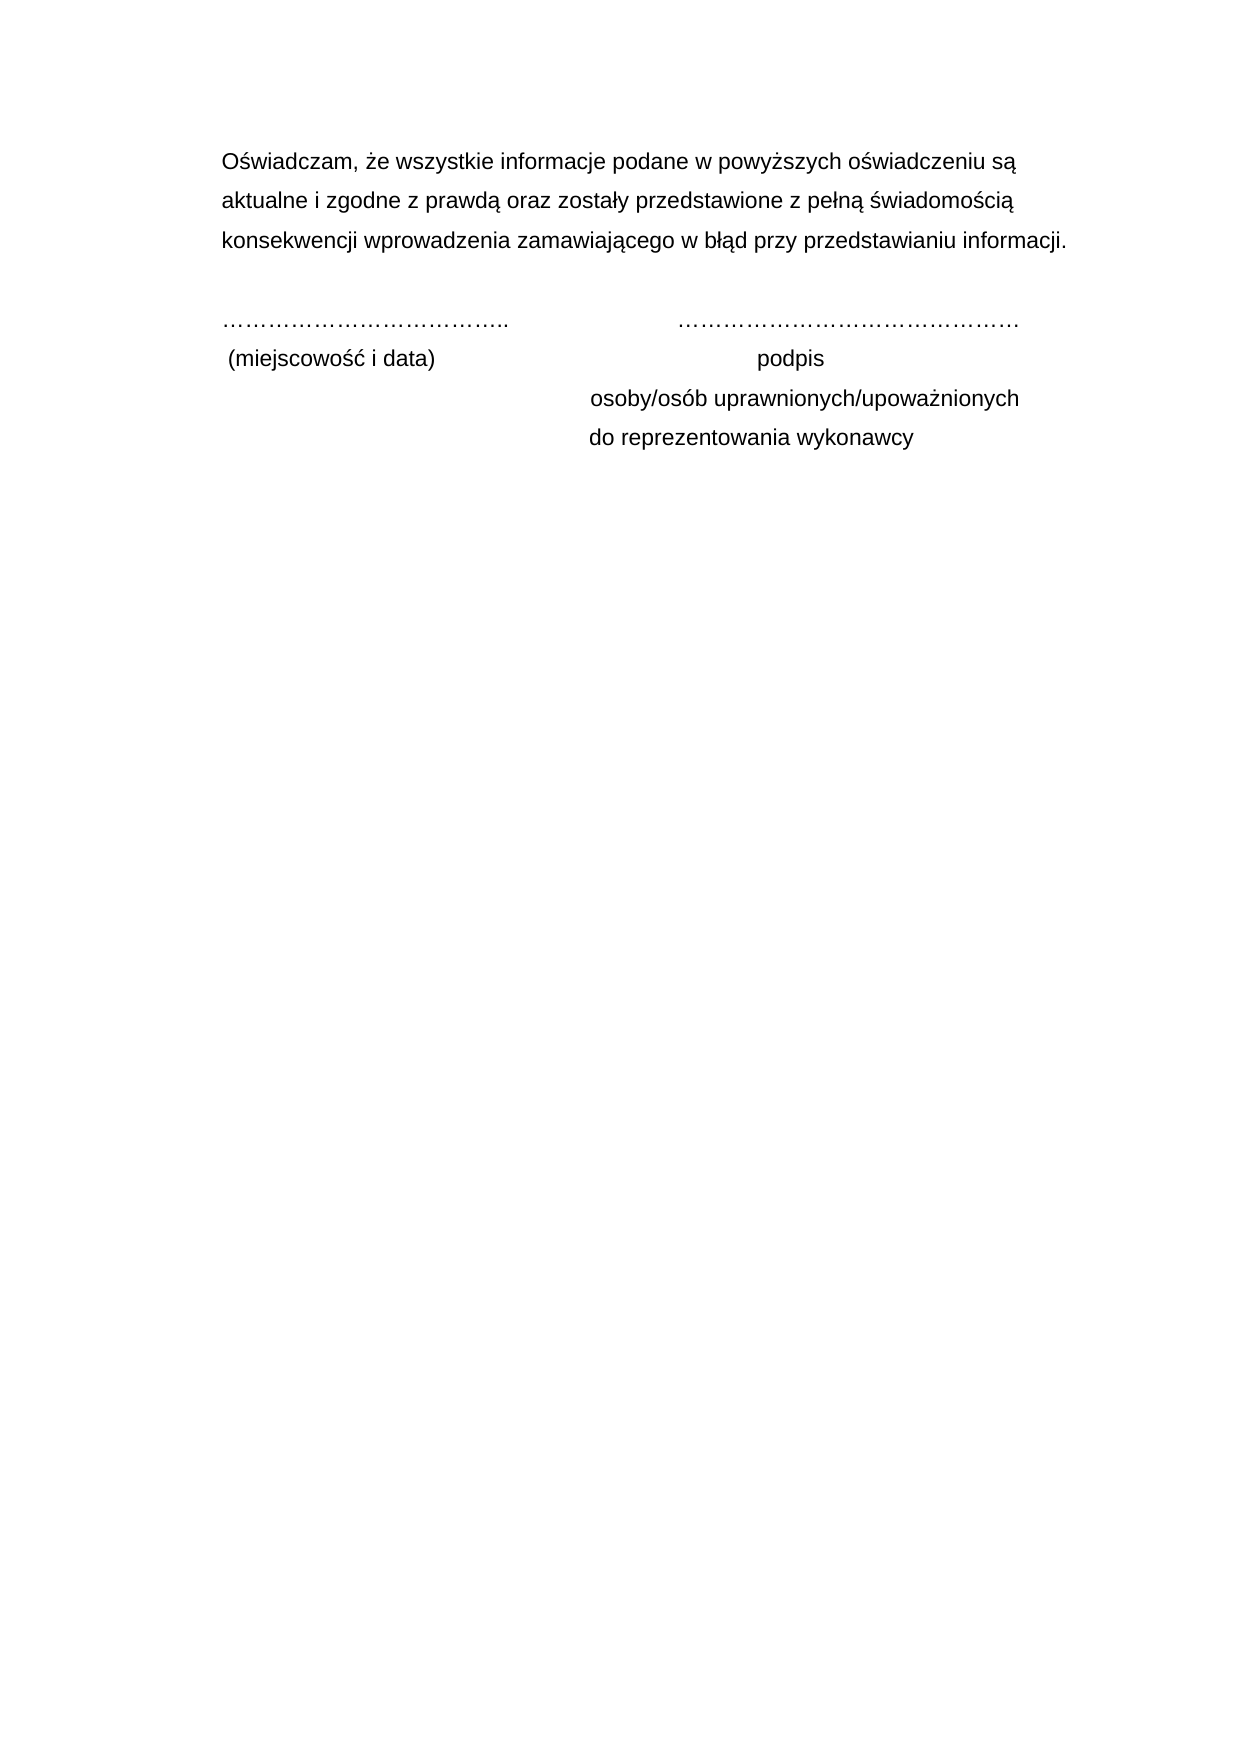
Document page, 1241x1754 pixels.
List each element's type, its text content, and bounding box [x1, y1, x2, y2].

text ……………………………….. ……………………………………… [221, 306, 1093, 332]
text osoby/osób uprawnionych/upoważnionych [590, 384, 1093, 411]
text Oświadczam, że wszystkie informacje podane w powyższych oświadczeniu są aktualne i zgodne z prawdą oraz zostały przedstawione z pełną świadomością konsekwencji wprowadzenia zamawiającego w błąd przy przedstawianiu informacji. [221, 148, 1093, 253]
text (miejscowość i data) podpis [228, 345, 1093, 371]
text do reprezentowania wykonawcy [221, 424, 1093, 450]
